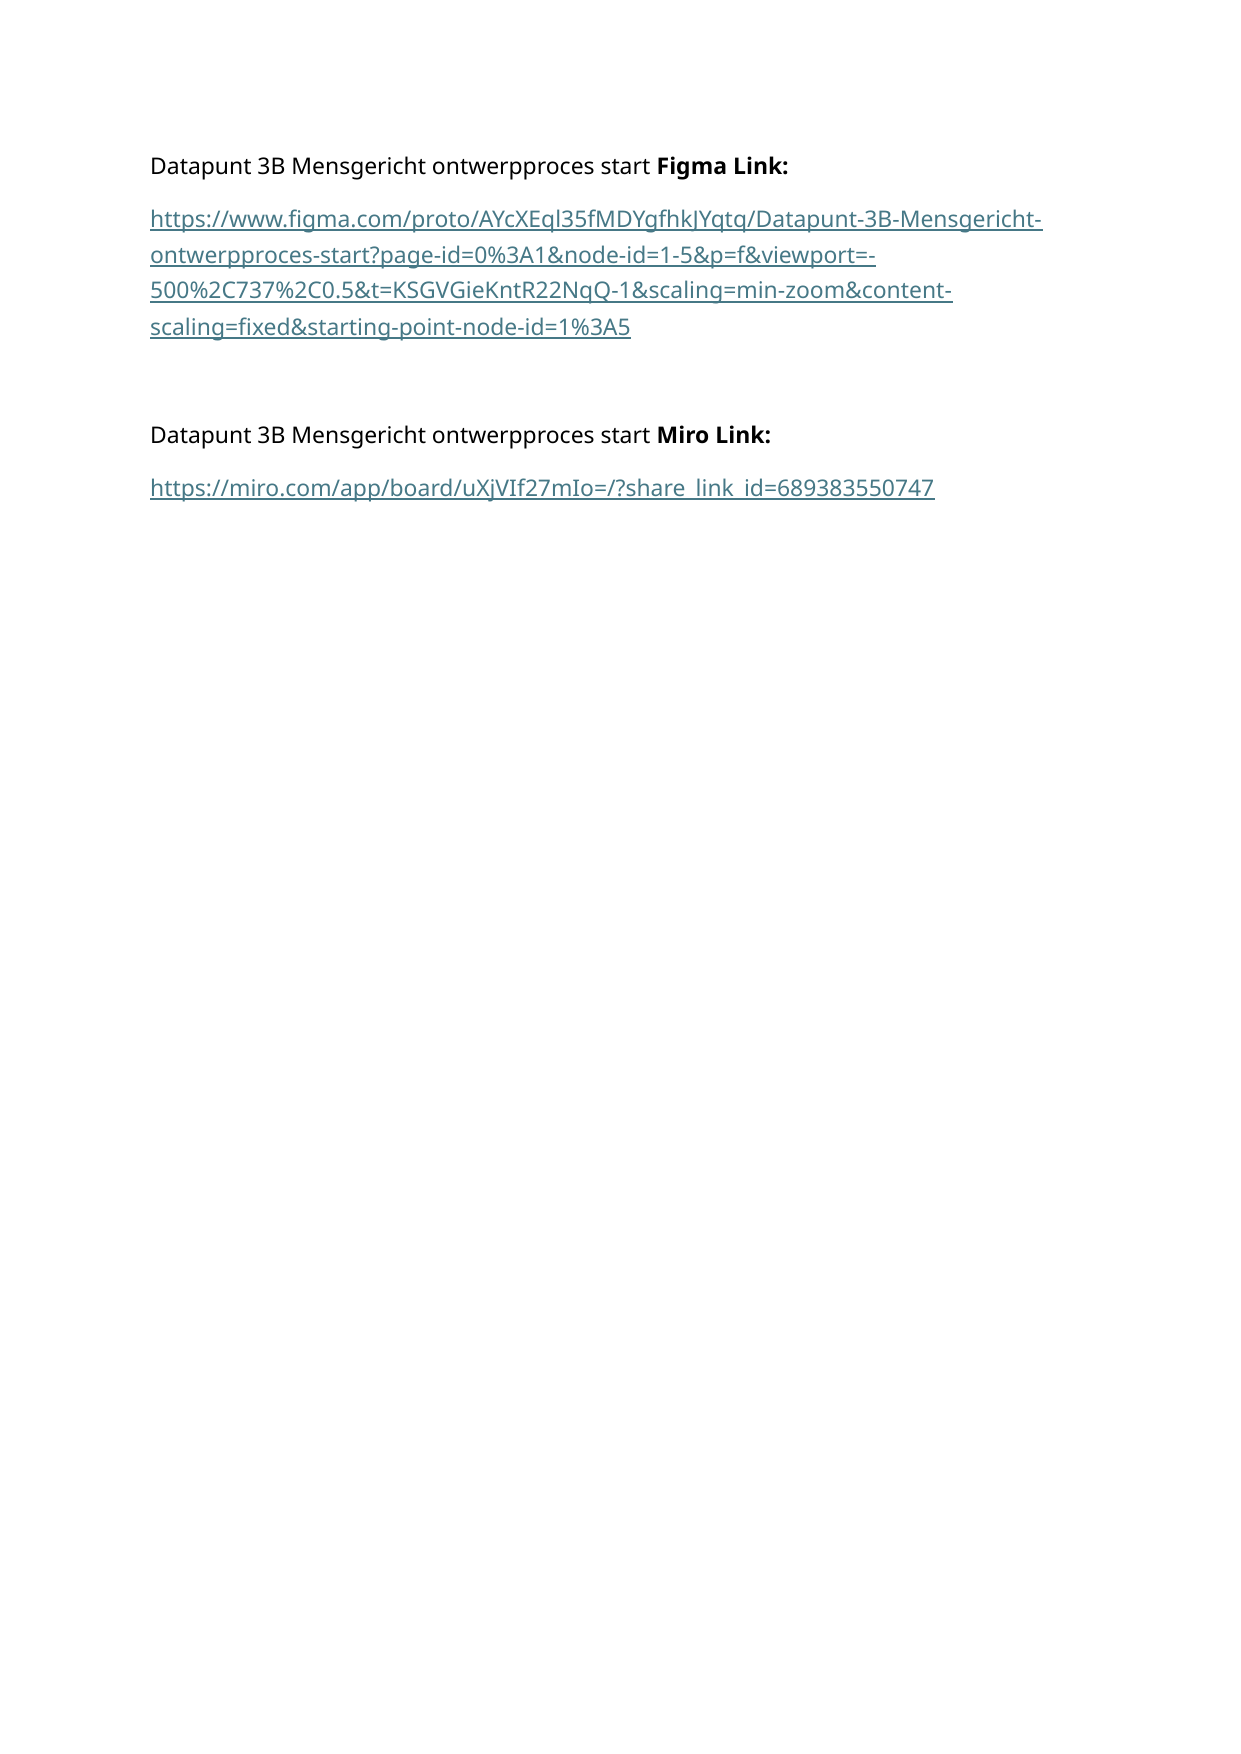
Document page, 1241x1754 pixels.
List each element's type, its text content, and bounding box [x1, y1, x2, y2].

text Datapunt 3B Mensgericht ontwerpproces start Figma Link: [150, 150, 1090, 181]
text Datapunt 3B Mensgericht ontwerpproces start Miro Link: [150, 419, 1090, 450]
text https://www.figma.com/proto/AYcXEql35fMDYgfhkJYqtq/Datapunt-3B-Mensgericht-ontwerpproces-start?page-id=0%3A1&node-id=1-5&p=f&viewport=-500%2C737%2C0.5&t=KSGVGieKntR22NqQ-1&scaling=min-zoom&content-scaling=fixed&starting-point-node-id=1%3A5 [150, 203, 1090, 342]
text https://miro.com/app/board/uXjVIf27mIo=/?share_link_id=689383550747 [150, 471, 1090, 503]
